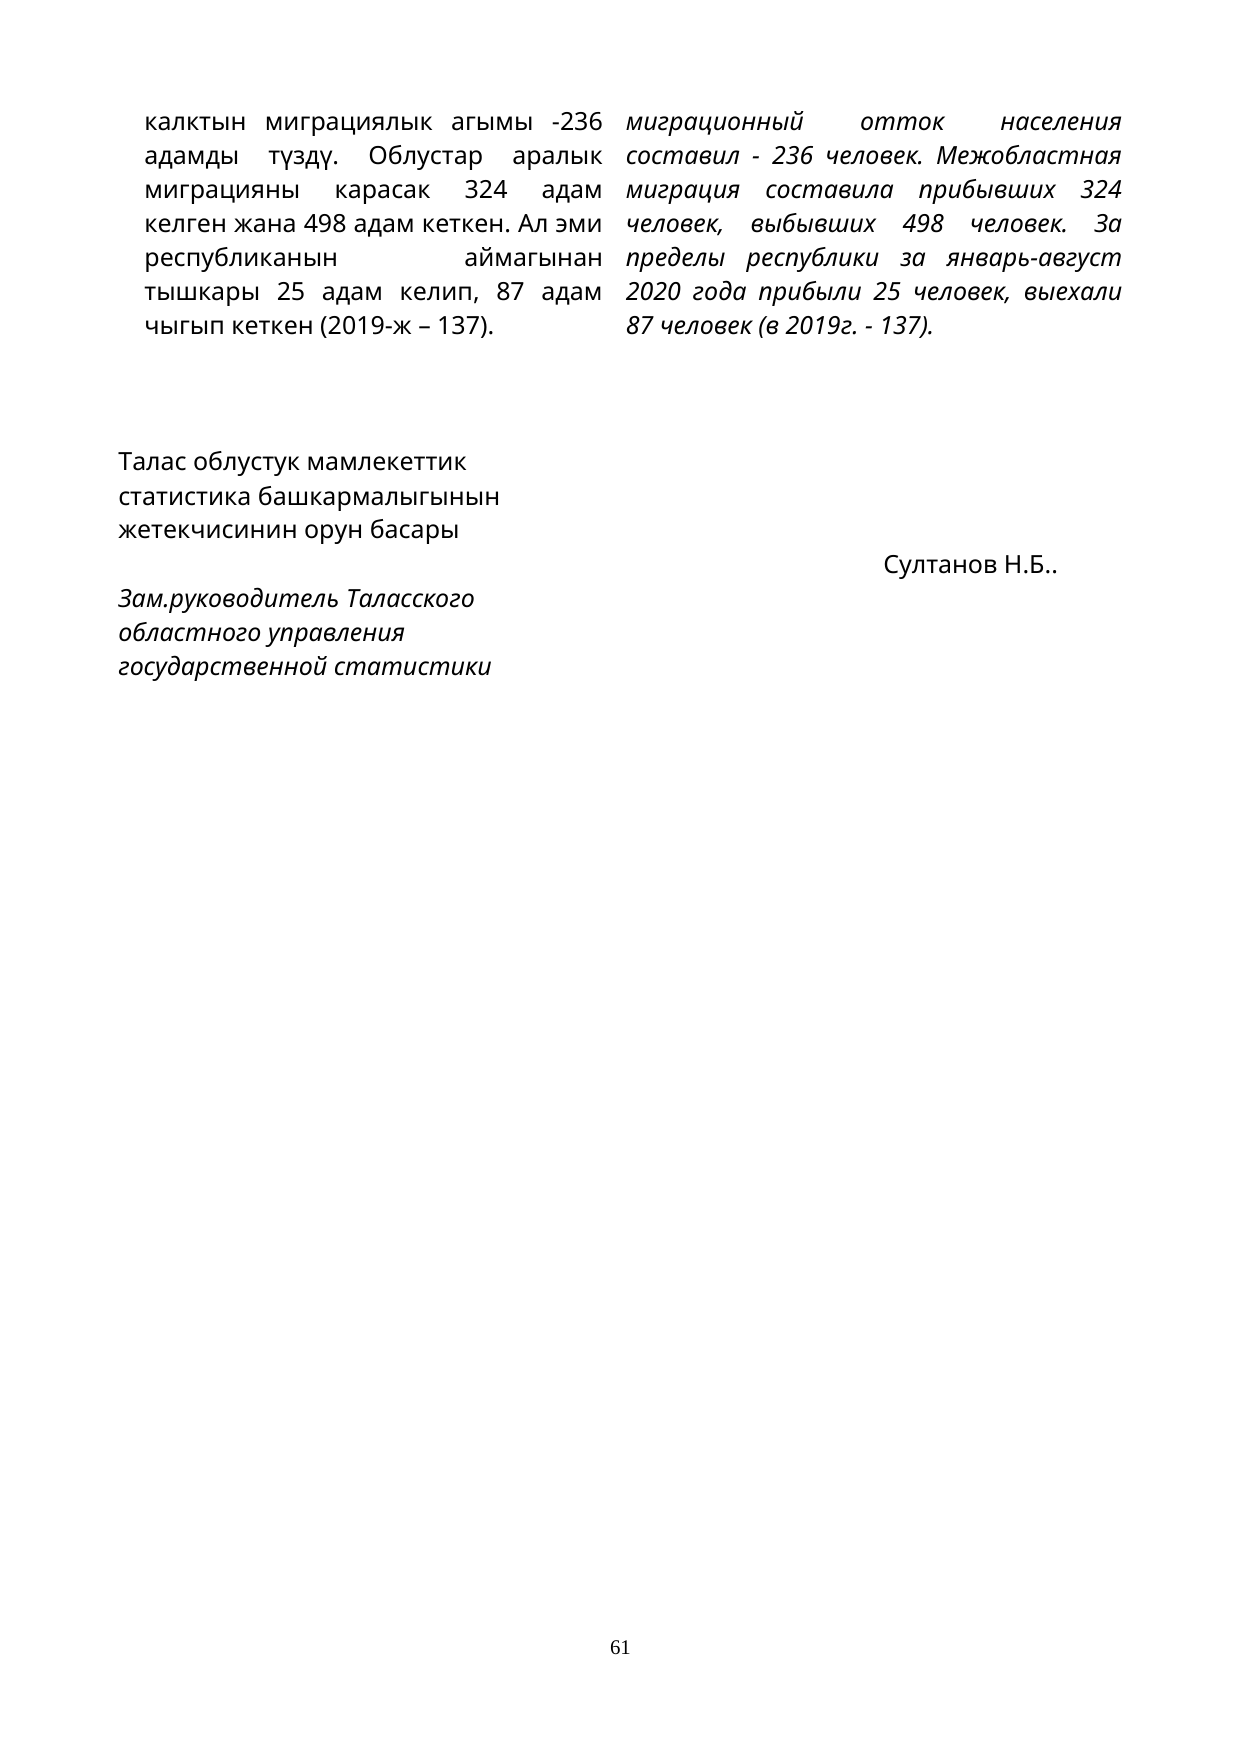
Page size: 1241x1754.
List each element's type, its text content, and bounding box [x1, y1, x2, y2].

text статистика башкармалыгынын [118, 478, 1122, 512]
text Зам.руководитель Таласского [118, 580, 1122, 614]
text областного управления [118, 614, 1122, 648]
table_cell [614, 104, 1122, 342]
text Талас облустук мамлекеттик [118, 444, 1122, 478]
text государственной статистики [118, 648, 1122, 682]
text Султанов Н.Б.. [118, 546, 1122, 580]
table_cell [133, 104, 614, 342]
text жетекчисинин орун басары [118, 512, 1122, 546]
